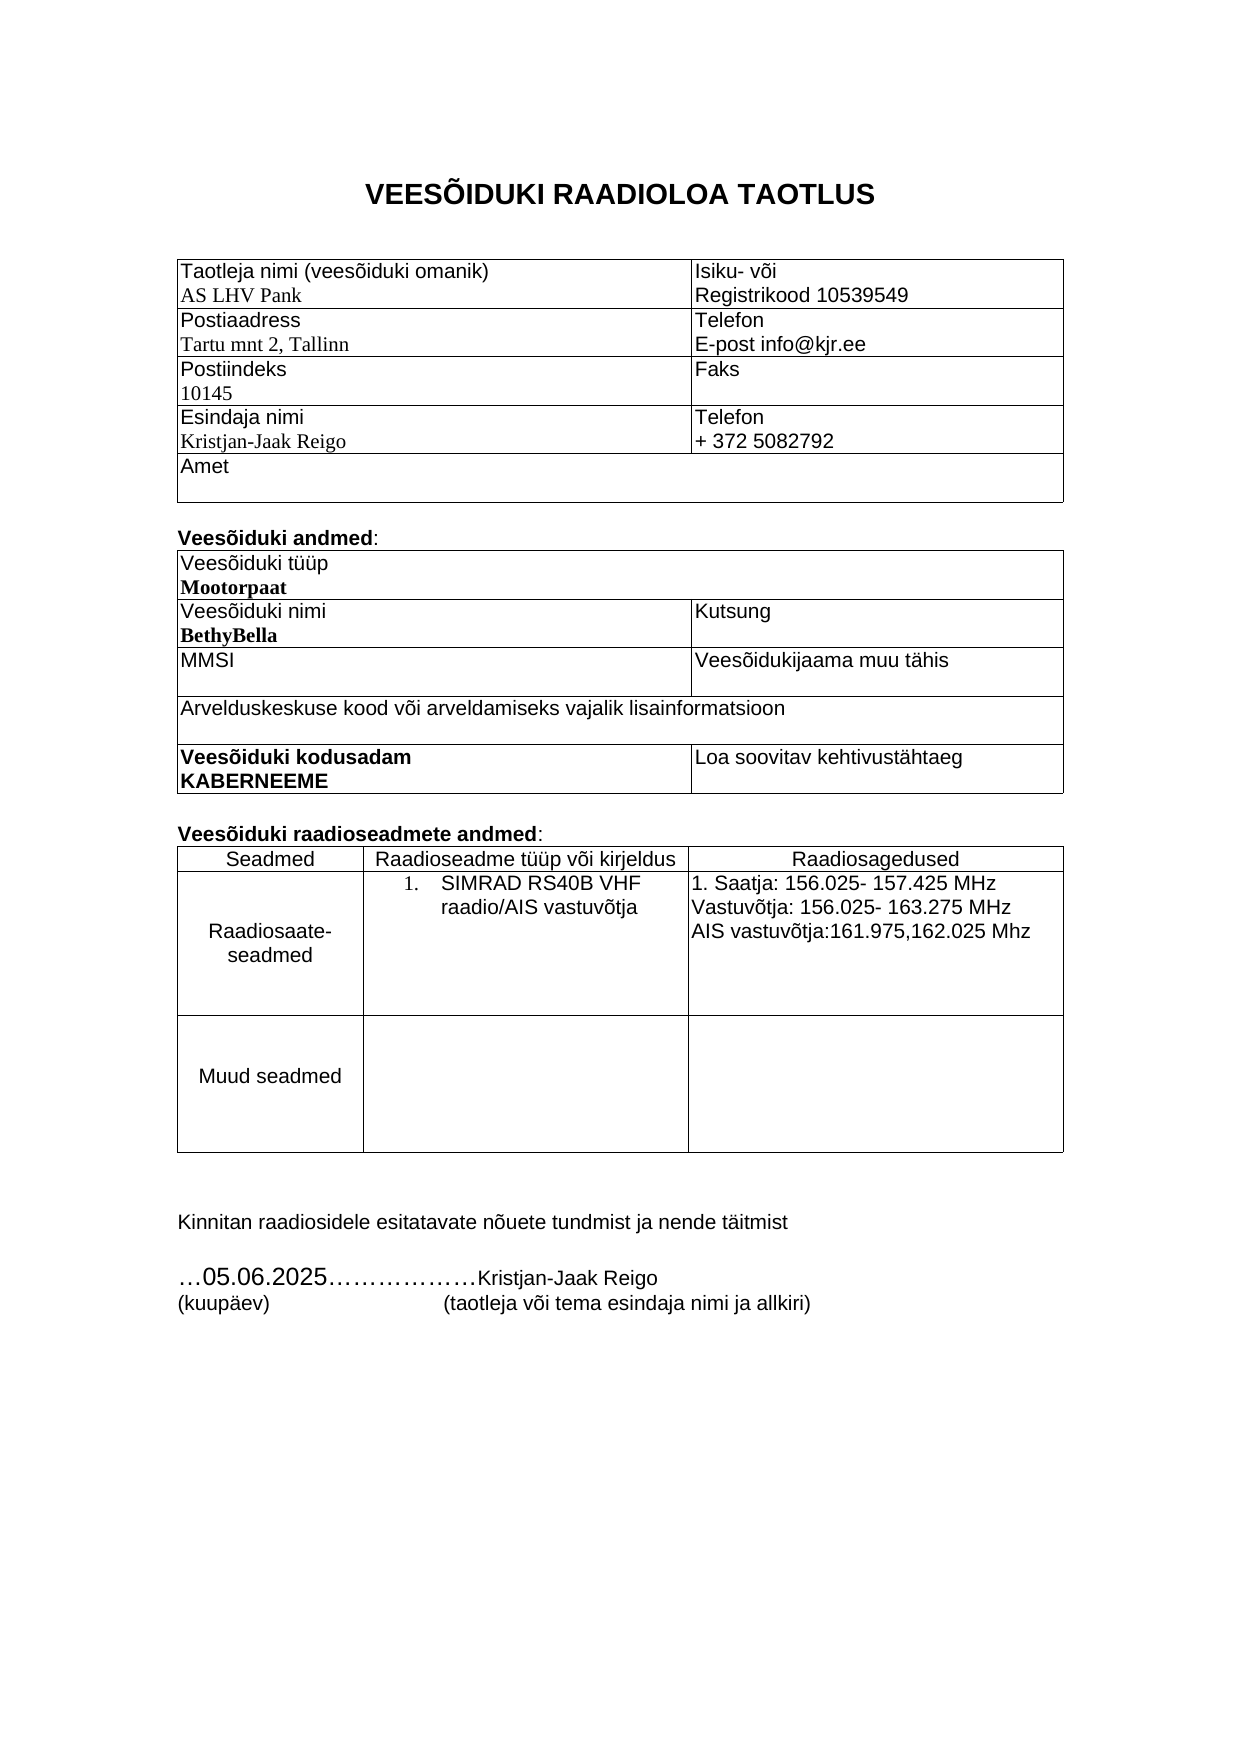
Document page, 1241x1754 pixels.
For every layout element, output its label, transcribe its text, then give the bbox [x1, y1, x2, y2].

table_cell Kutsung [692, 600, 1063, 647]
table_cell Postiindeks 10145 [178, 357, 691, 404]
text …05.06.2025………………Kristjan-Jaak Reigo [177, 1262, 1063, 1291]
table_header Seadmed [178, 847, 363, 871]
table_cell Muud seadmed [178, 1016, 363, 1152]
table_cell 1. Saatja: 156.025- 157.425 MHz Vastuvõtja: 156.025- 163.275 MHz AIS vastuvõtja:161.975,162.025 Mhz [689, 872, 1063, 1015]
table_cell [689, 1016, 1063, 1152]
table_cell Veesõidukijaama muu tähis [692, 648, 1063, 696]
table_header Raadiosagedused [689, 847, 1063, 871]
table_cell Faks [692, 357, 1063, 404]
table_cell Arvelduskeskuse kood või arveldamiseks vajalik lisainformatsioon [178, 697, 1063, 744]
table_header Raadioseadme tüüp või kirjeldus [364, 847, 688, 871]
table_cell Telefon + 372 5082792 [692, 406, 1063, 453]
table_cell Telefon E-post info@kjr.ee [692, 309, 1063, 356]
table_cell Veesõiduki kodusadam KABERNEEME [178, 745, 691, 793]
text Veesõiduki raadioseadmete andmed: [177, 822, 1063, 846]
text VEESÕIDUKI RAADIOLOA TAOTLUS [177, 177, 1063, 211]
text (kuupäev) (taotleja või tema esindaja nimi ja allkiri) [177, 1291, 1063, 1315]
table_cell Postiaadress Tartu mnt 2, Tallinn [178, 309, 691, 356]
table_header Isiku- või Registrikood 10539549 [692, 260, 1063, 307]
table_cell Raadiosaate- seadmed [178, 872, 363, 1015]
table_cell MMSI [178, 648, 691, 696]
table_cell Amet [178, 454, 1063, 502]
text Kinnitan raadiosidele esitatavate nõuete tundmist ja nende täitmist [177, 1209, 1063, 1233]
table_cell Veesõiduki nimi BethyBella [178, 600, 691, 647]
table_cell [364, 1016, 688, 1152]
table_cell Loa soovitav kehtivustähtaeg [692, 745, 1063, 793]
table_cell SIMRAD RS40B VHF raadio/AIS vastuvõtja [364, 872, 688, 1015]
table_header Veesõiduki tüüp Mootorpaat [178, 551, 1063, 599]
table_header Taotleja nimi (veesõiduki omanik) AS LHV Pank [178, 260, 691, 307]
text Veesõiduki andmed: [177, 526, 1063, 550]
table_cell Esindaja nimi Kristjan-Jaak Reigo [178, 406, 691, 453]
